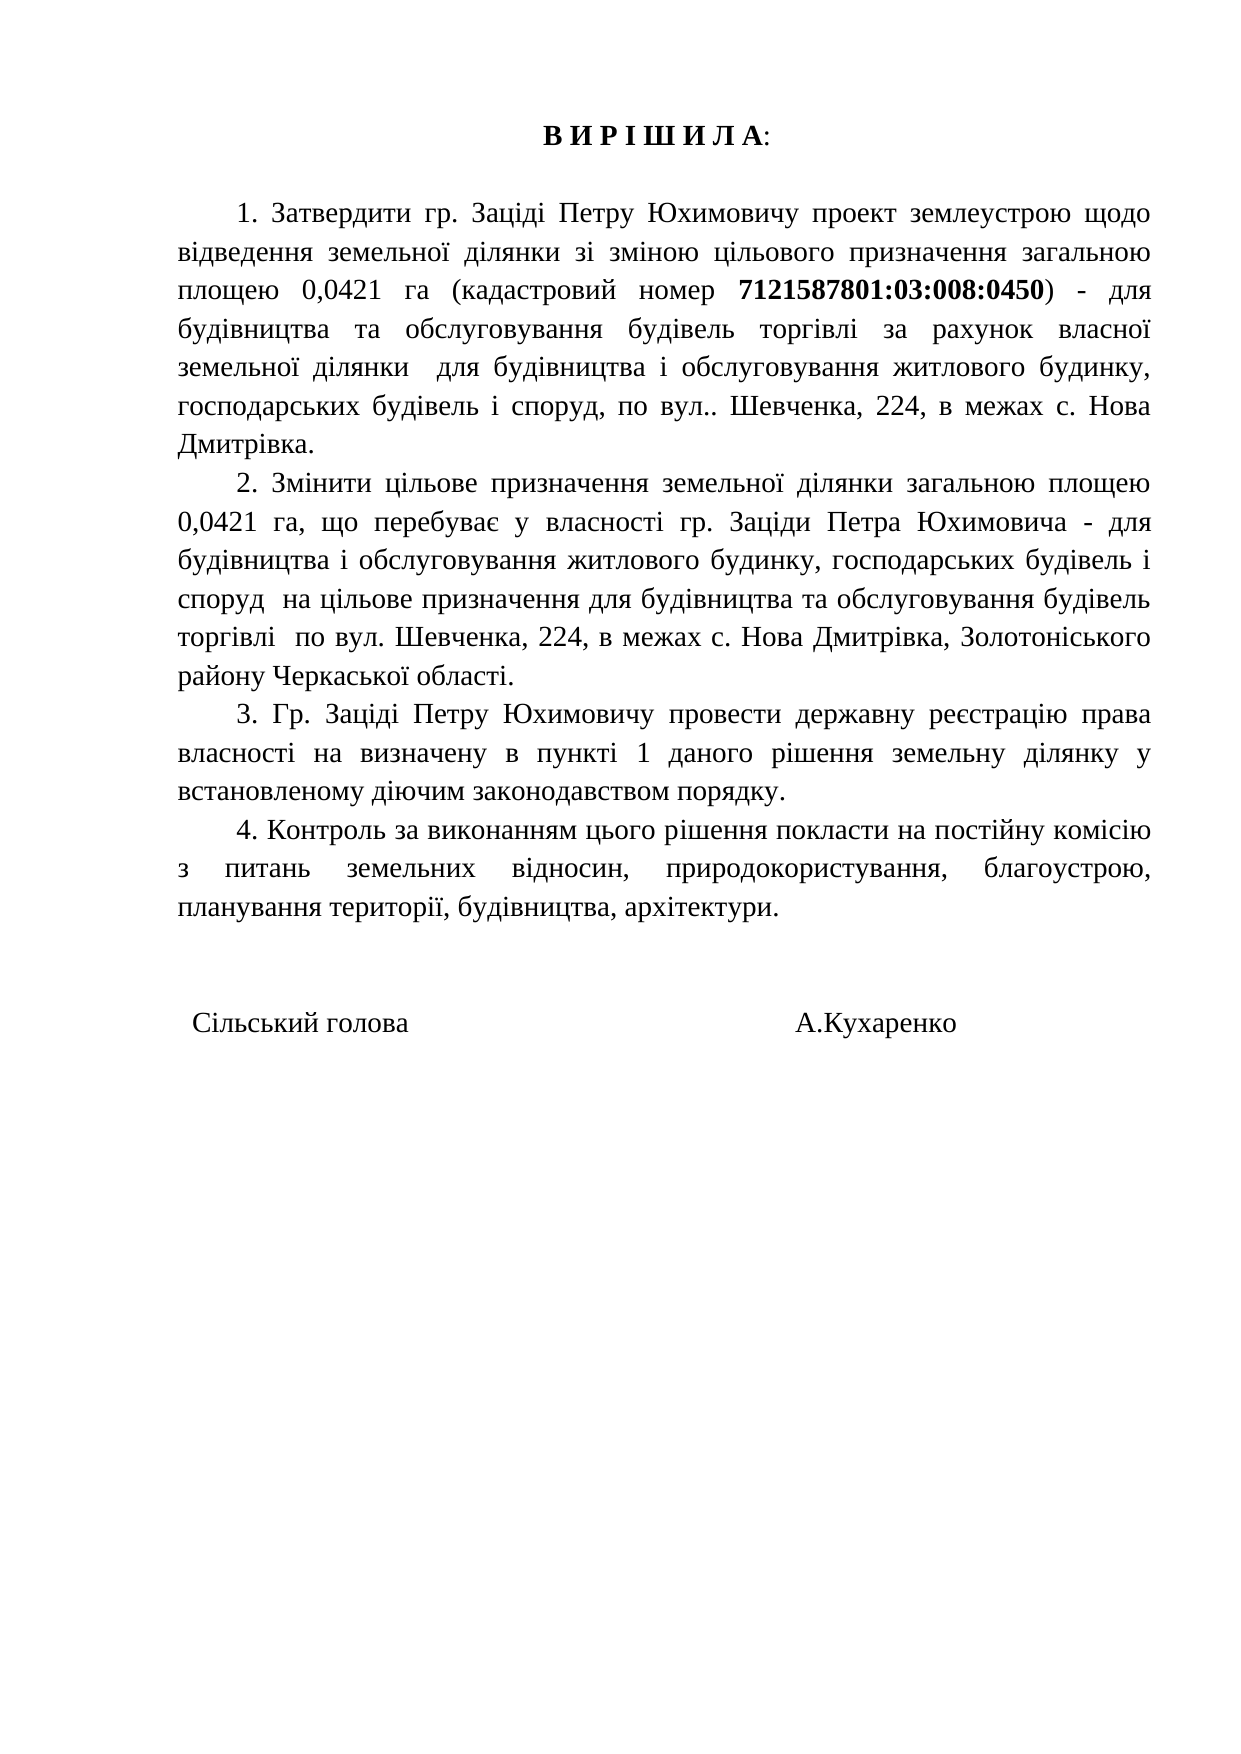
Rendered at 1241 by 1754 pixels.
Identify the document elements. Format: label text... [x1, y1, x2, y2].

text 3. Гр. Заціді Петру Юхимовичу провести державну реєстрацію права власності на визначену в пункті 1 даного рішення земельну ділянку у встановленому діючим законодавством порядку. [177, 696, 1152, 807]
text 4. Контроль за виконанням цього рішення покласти на постійну комісію з питань земельних відносин, природокористування, благоустрою, планування території, будівництва, архітектури. [177, 812, 1152, 923]
text 2. Змінити цільове призначення земельної ділянки загальною площею 0,0421 га, що перебуває у власності гр. Заціди Петра Юхимовича - для будівництва і обслуговування житлового будинку, господарських будівель і споруд на цільове призначення для будівництва та обслуговування будівель торгівлі по вул. Шевченка, 224, в межах с. Нова Дмитрівка, Золотоніського району Черкаської області. [177, 465, 1152, 691]
text 1. Затвердити гр. Заціді Петру Юхимовичу проект землеустрою щодо відведення земельної ділянки зі зміною цільового призначення загальною площею 0,0421 га (кадастровий номер 7121587801:03:008:0450) - для будівництва та обслуговування будівель торгівлі за рахунок власної земельної ділянки для будівництва і обслуговування житлового будинку, господарських будівель і споруд, по вул.. Шевченка, 224, в межах с. Нова Дмитрівка. [177, 195, 1152, 460]
text В И Р І Ш И Л А: [177, 118, 1152, 152]
text Сільський голова А.Кухаренко [177, 1005, 1152, 1038]
